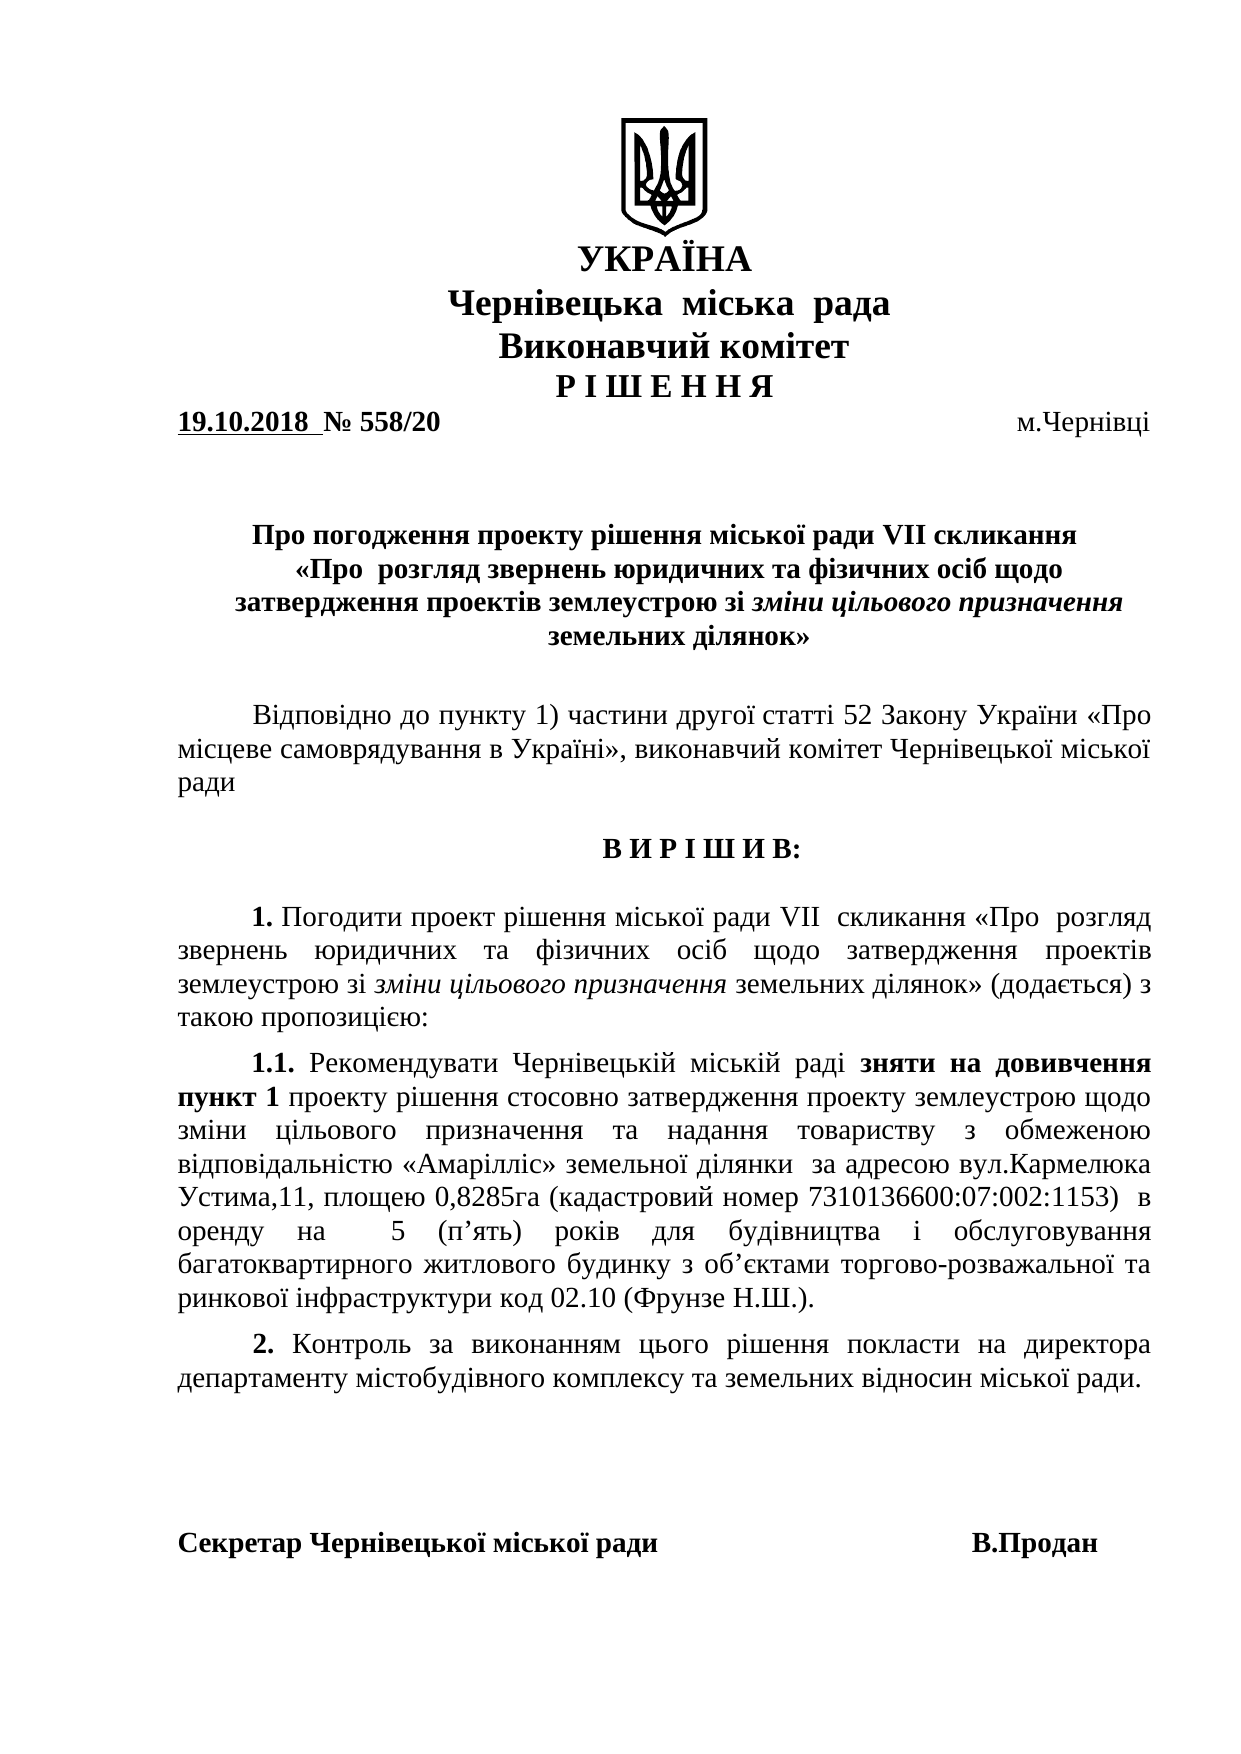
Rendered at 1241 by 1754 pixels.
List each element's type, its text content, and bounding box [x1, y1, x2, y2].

text 2. Контроль за виконанням цього рішення покласти на директора департаменту містобудівного комплексу та земельних відносин міської ради. [177, 1326, 1152, 1393]
text УКРАЇНА [177, 237, 1152, 280]
text 19.10.2018 № 558/20 м.Чернівці [177, 404, 1152, 438]
text 1.1. Рекомендувати Чернівецькій міській раді зняти на довивчення пункт 1 проекту рішення стосовно затвердження проекту землеустрою щодо зміни цільового призначення та надання товариству з обмеженою відповідальністю «Амарілліс» земельної ділянки за адресою вул.Кармелюка Устима,11, площею 0,8285га (кадастровий номер 7310136600:07:002:1153) в оренду на 5 (п’ять) років для будівництва і обслуговування багатоквартирного житлового будинку з об’єктами торгово-розважальної та ринкової інфраструктури код 02.10 (Фрунзе Н.Ш.). [177, 1045, 1152, 1247]
subtitle Виконавчий комітет [177, 323, 1152, 366]
table_header Про погодження проекту рішення міської ради VIІ скликання «Про розгляд звернень юридичних та фізичних осіб щодо затвердження проектів землеустрою зі зміни цільового призначення земельних ділянок» [186, 517, 1143, 664]
subtitle Р І Ш Е Н Н Я [177, 366, 1152, 404]
text В И Р І Ш И В: [177, 832, 1152, 865]
text Секретар Чернівецької міської ради В.Продан [177, 1525, 1152, 1559]
subtitle Чернівецька міська рада [177, 280, 1152, 323]
text Відповідно до пункту 1) частини другої статті 52 Закону України «Про місцеве самоврядування в Україні», виконавчий комітет Чернівецької міської ради [177, 697, 1152, 798]
text 1. Погодити проект рішення міської ради VІI скликання «Про розгляд звернень юридичних та фізичних осіб щодо затвердження проектів землеустрою зі зміни цільового призначення земельних ділянок» (додається) з такою пропозицією: [177, 899, 1152, 1033]
